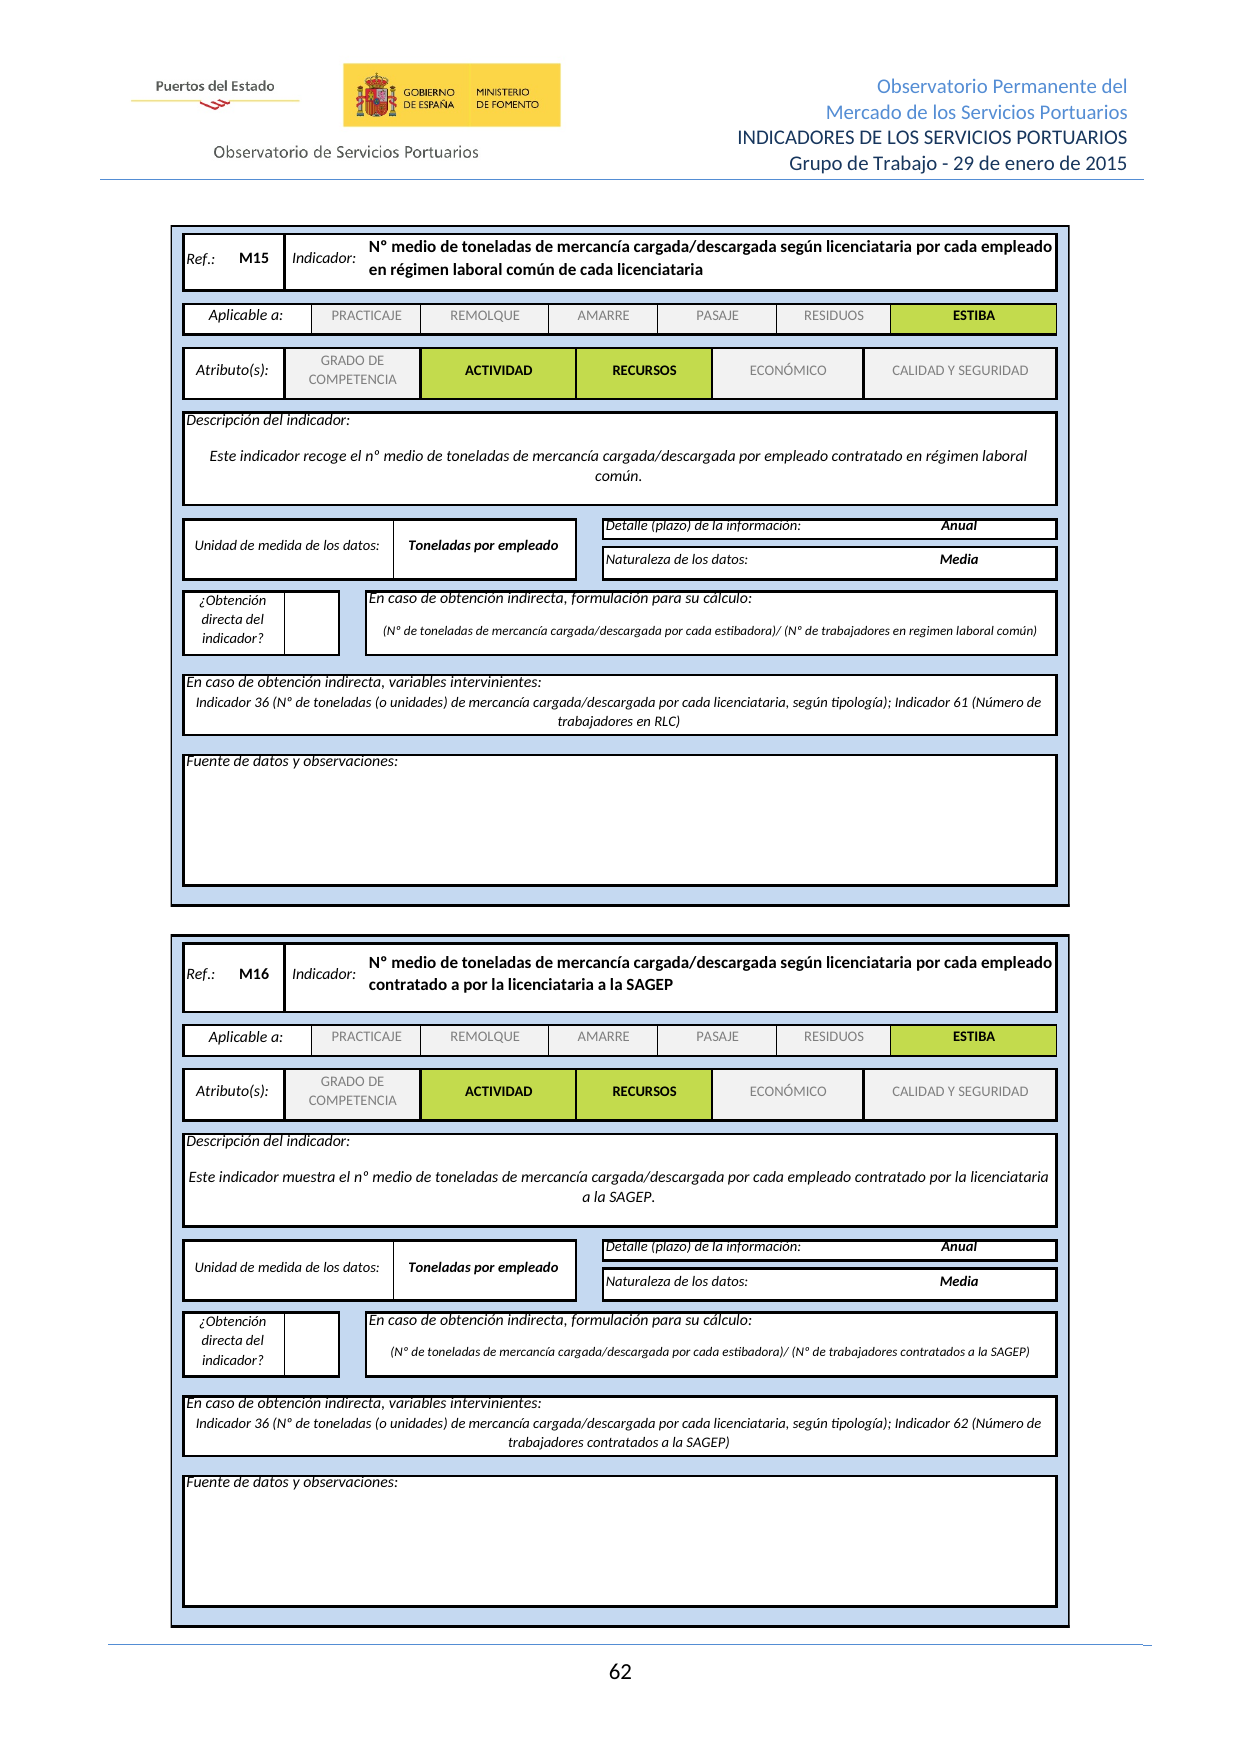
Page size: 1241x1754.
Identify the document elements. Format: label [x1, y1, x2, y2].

picture [112, 46, 579, 164]
